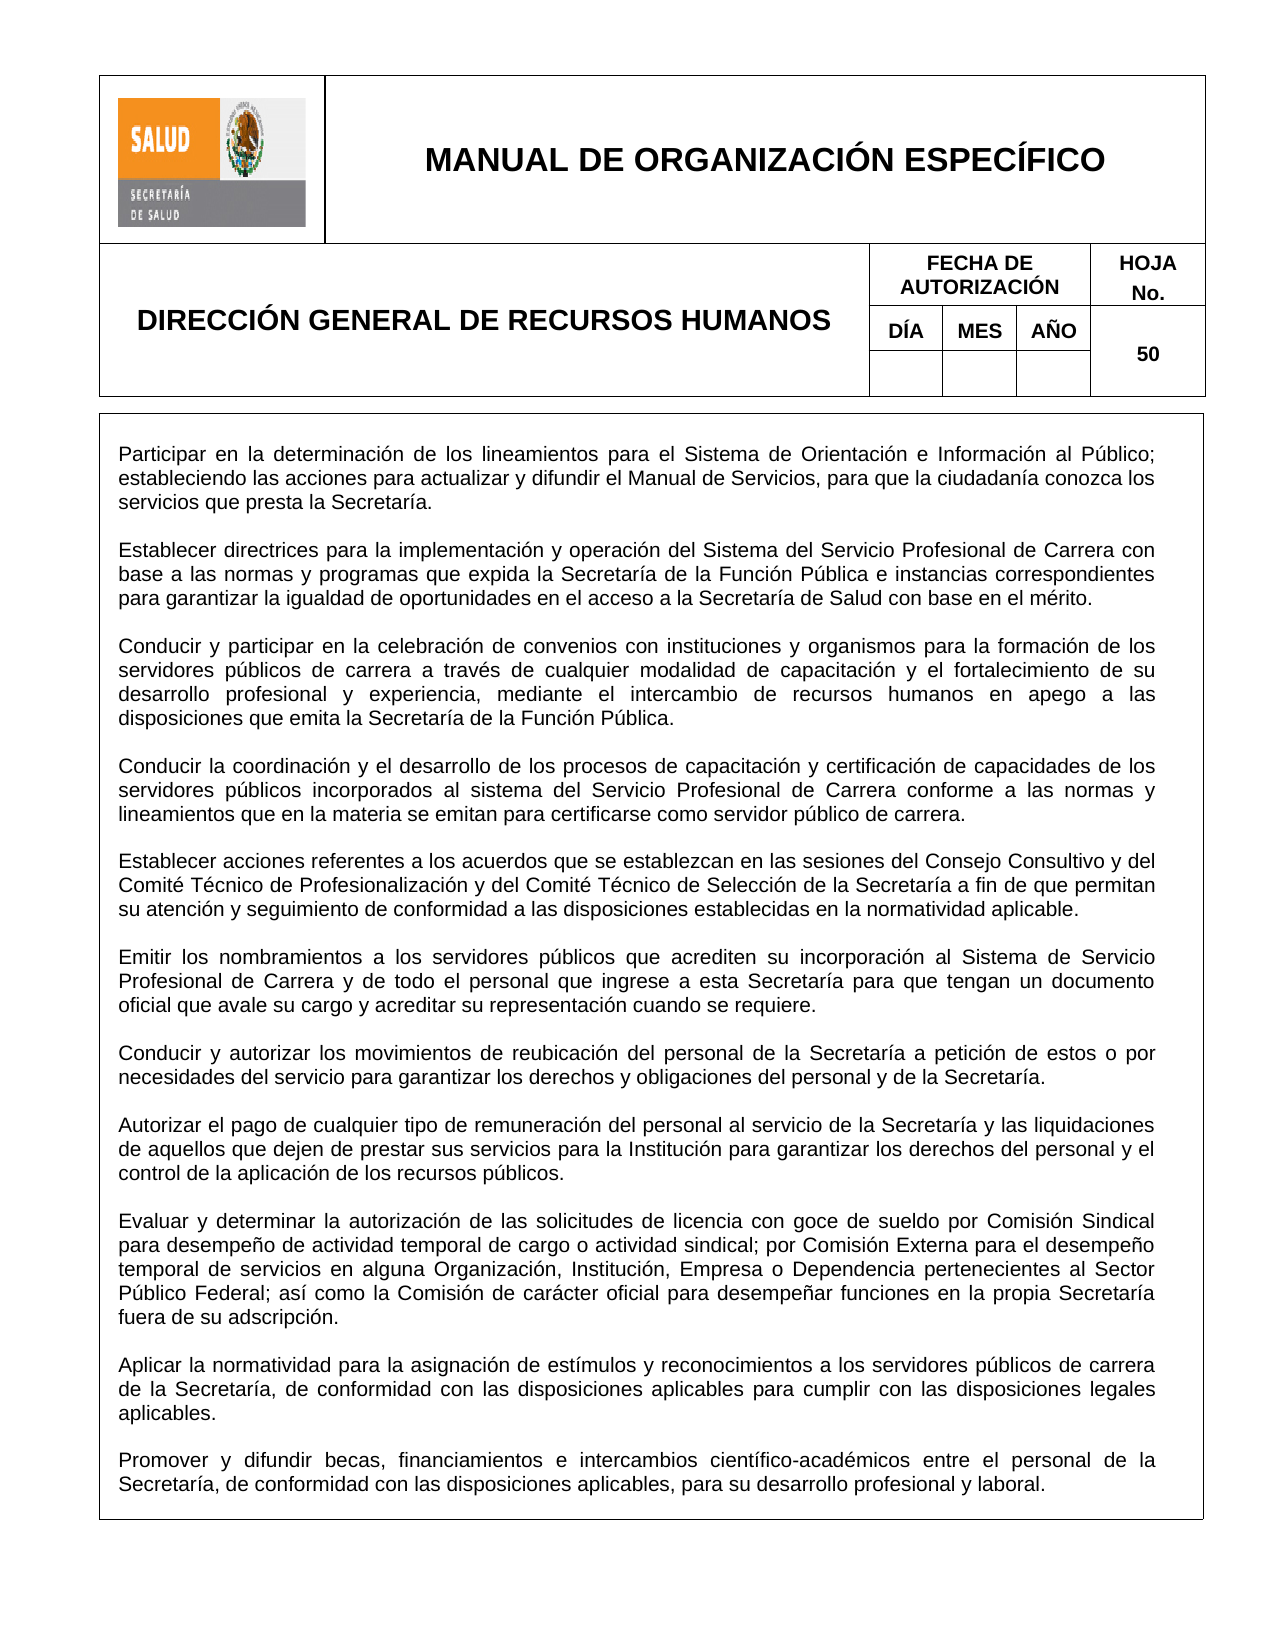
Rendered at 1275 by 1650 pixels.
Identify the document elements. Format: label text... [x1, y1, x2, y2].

text Emitir los nombramientos a los servidores públicos que acrediten su incorporación al Sistema de Servicio Profesional de Carrera y de todo el personal que ingrese a esta Secretaría para que tengan un documento oficial que avale su cargo y acreditar su representación cuando se requiere. [118, 945, 1157, 1017]
text Evaluar y determinar la autorización de las solicitudes de licencia con goce de sueldo por Comisión Sindical para desempeño de actividad temporal de cargo o actividad sindical; por Comisión Externa para el desempeño temporal de servicios en alguna Organización, Institución, Empresa o Dependencia pertenecientes al Sector Público Federal; así como la Comisión de carácter oficial para desempeñar funciones en la propia Secretaría fuera de su adscripción. [118, 1209, 1157, 1328]
text Promover y difundir becas, financiamientos e intercambios científico-académicos entre el personal de la Secretaría, de conformidad con las disposiciones aplicables, para su desarrollo profesional y laboral. [118, 1448, 1157, 1496]
text Conducir la coordinación y el desarrollo de los procesos de capacitación y certificación de capacidades de los servidores públicos incorporados al sistema del Servicio Profesional de Carrera conforme a las normas y lineamientos que en la materia se emitan para certificarse como servidor público de carrera. [118, 753, 1157, 825]
text Establecer acciones referentes a los acuerdos que se establezcan en las sesiones del Consejo Consultivo y del Comité Técnico de Profesionalización y del Comité Técnico de Selección de la Secretaría a fin de que permitan su atención y seguimiento de conformidad a las disposiciones establecidas en la normatividad aplicable. [118, 849, 1157, 921]
text Conducir y autorizar los movimientos de reubicación del personal de la Secretaría a petición de estos o por necesidades del servicio para garantizar los derechos y obligaciones del personal y de la Secretaría. [118, 1041, 1157, 1089]
text Conducir y participar en la celebración de convenios con instituciones y organismos para la formación de los servidores públicos de carrera a través de cualquier modalidad de capacitación y el fortalecimiento de su desarrollo profesional y experiencia, mediante el intercambio de recursos humanos en apego a las disposiciones que emita la Secretaría de la Función Pública. [118, 634, 1157, 729]
text Establecer directrices para la implementación y operación del Sistema del Servicio Profesional de Carrera con base a las normas y programas que expida la Secretaría de la Función Pública e instancias correspondientes para garantizar la igualdad de oportunidades en el acceso a la Secretaría de Salud con base en el mérito. [118, 538, 1157, 610]
text Participar en la determinación de los lineamientos para el Sistema de Orientación e Información al Público; estableciendo las acciones para actualizar y difundir el Manual de Servicios, para que la ciudadanía conozca los servicios que presta la Secretaría. [118, 442, 1157, 514]
picture [118, 98, 306, 227]
text Aplicar la normatividad para la asignación de estímulos y reconocimientos a los servidores públicos de carrera de la Secretaría, de conformidad con las disposiciones aplicables para cumplir con las disposiciones legales aplicables. [118, 1352, 1157, 1424]
text Autorizar el pago de cualquier tipo de remuneración del personal al servicio de la Secretaría y las liquidaciones de aquellos que dejen de prestar sus servicios para la Institución para garantizar los derechos del personal y el control de la aplicación de los recursos públicos. [118, 1113, 1157, 1185]
